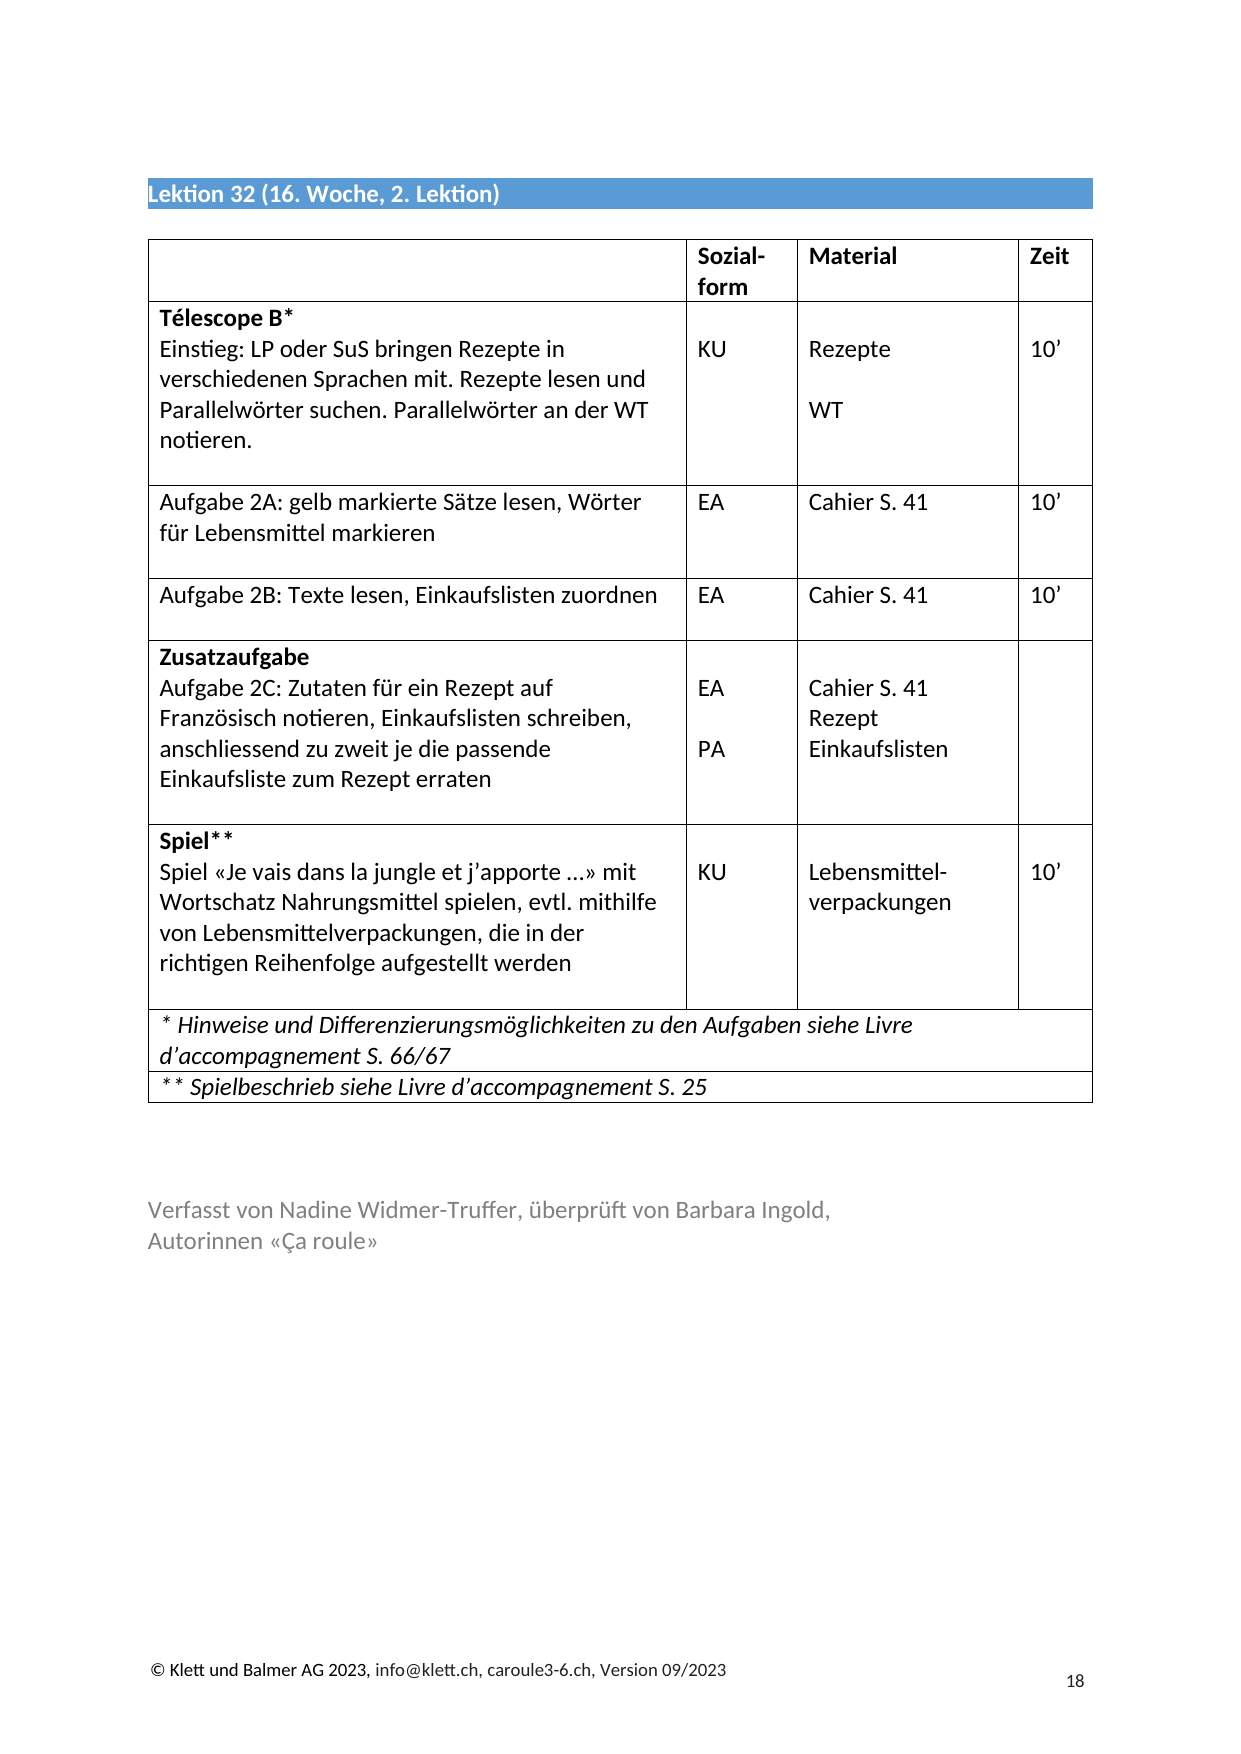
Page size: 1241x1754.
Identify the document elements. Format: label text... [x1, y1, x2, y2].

table_cell Aufgabe 2B: Texte lesen, Einkaufslisten zuordnen [149, 579, 686, 640]
table_cell EA [687, 486, 797, 578]
text Verfasst von Nadine Widmer-Truffer, überprüft von Barbara Ingold, Autorinnen «Ça roule» [148, 1195, 1093, 1256]
table_header Material [798, 240, 1018, 301]
table_cell Télescope B* Einstieg: LP oder SuS bringen Rezepte in verschiedenen Sprachen mit. Rezepte lesen und Parallelwörter suchen. Parallelwörter an der WT notieren. [149, 302, 686, 485]
text Lektion 32 (16. Woche, 2. Lektion) [148, 178, 1093, 209]
table_cell 10’ [1019, 825, 1092, 1008]
table_cell * Hinweise und Differenzierungsmöglichkeiten zu den Aufgaben siehe Livre d’accompagnement S. 66/67 [149, 1010, 1092, 1071]
table_cell Rezepte WT [798, 302, 1018, 485]
table_header Zeit [1019, 240, 1092, 301]
table_cell Cahier S. 41 Rezept Einkaufslisten [798, 641, 1018, 824]
table_cell KU [687, 825, 797, 1008]
table_cell Zusatzaufgabe Aufgabe 2C: Zutaten für ein Rezept auf Französisch notieren, Einkaufslisten schreiben, anschliessend zu zweit je die passende Einkaufsliste zum Rezept erraten [149, 641, 686, 824]
table_cell [1019, 641, 1092, 824]
table_cell KU [687, 302, 797, 485]
table_cell 10’ [1019, 579, 1092, 640]
table_cell Spiel** Spiel «Je vais dans la jungle et j’apporte …» mit Wortschatz Nahrungsmittel spielen, evtl. mithilfe von Lebensmittelverpackungen, die in der richtigen Reihenfolge aufgestellt werden [149, 825, 686, 1008]
table_cell EA PA [687, 641, 797, 824]
table_cell Cahier S. 41 [798, 486, 1018, 578]
table_cell 10’ [1019, 486, 1092, 578]
table_cell EA [687, 579, 797, 640]
table_cell ** Spielbeschrieb siehe Livre d’accompagnement S. 25 [149, 1072, 1092, 1102]
table_cell Lebensmittel-verpackungen [798, 825, 1018, 1008]
table_cell 10’ [1019, 302, 1092, 485]
table_header Sozial-form [687, 240, 797, 301]
table_header [149, 240, 686, 301]
table_cell Aufgabe 2A: gelb markierte Sätze lesen, Wörter für Lebensmittel markieren [149, 486, 686, 578]
table_cell Cahier S. 41 [798, 579, 1018, 640]
